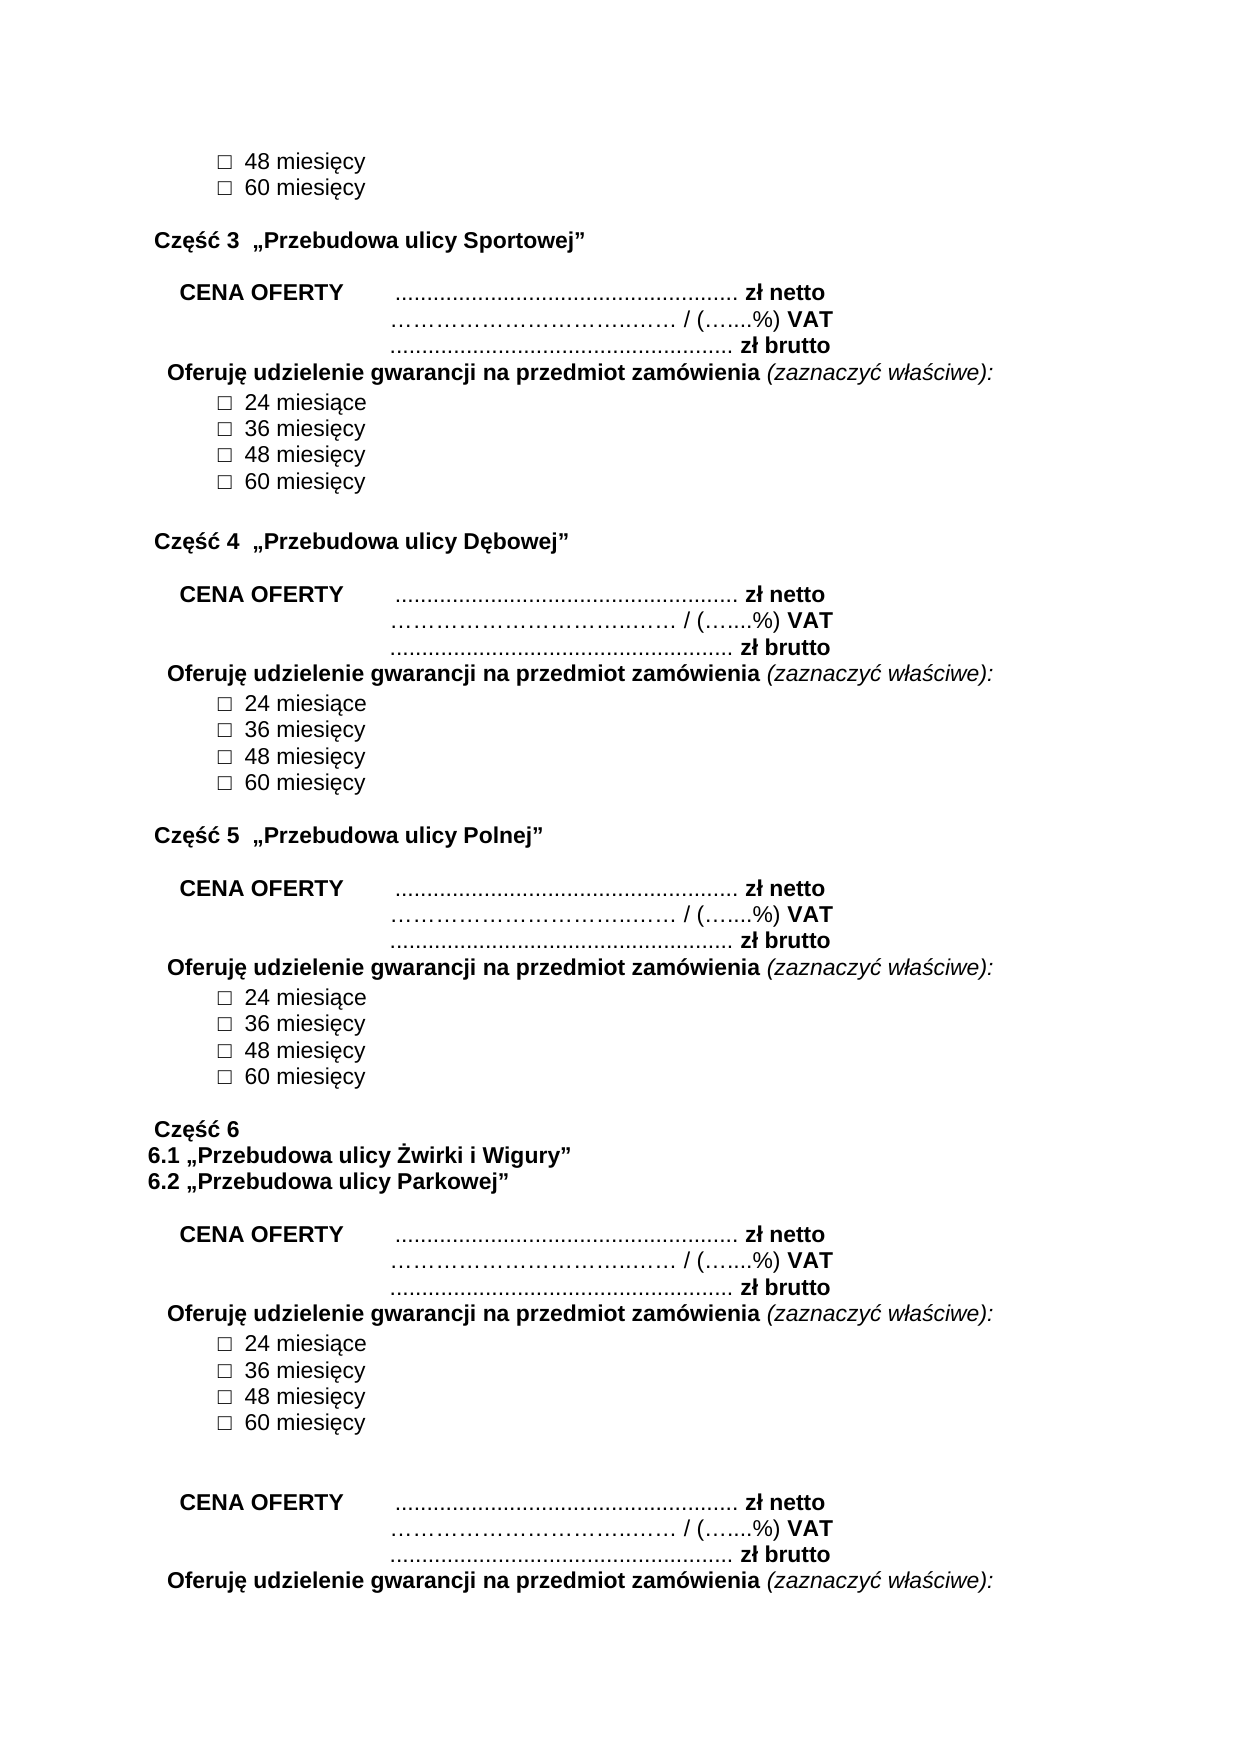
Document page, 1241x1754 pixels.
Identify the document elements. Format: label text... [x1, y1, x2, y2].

list □ 48 miesięcy [148, 1037, 1093, 1063]
list …………………………..…… / (…....%) VAT [148, 306, 1093, 332]
list □ 60 miesięcy [148, 1063, 1093, 1089]
list Oferuję udzielenie gwarancji na przedmiot zamówienia (zaznaczyć właściwe): [148, 1567, 1093, 1594]
list …………………………..…… / (…....%) VAT [148, 607, 1093, 633]
list CENA OFERTY ...................................................... zł netto [148, 581, 1093, 607]
list Oferuję udzielenie gwarancji na przedmiot zamówienia (zaznaczyć właściwe): [148, 1300, 1093, 1326]
list ...................................................... zł brutto [148, 332, 1093, 358]
list …………………………..…… / (…....%) VAT [148, 901, 1093, 927]
list □ 24 miesiące [148, 389, 1093, 415]
list CENA OFERTY ...................................................... zł netto [148, 874, 1093, 901]
list CENA OFERTY ...................................................... zł netto [148, 1221, 1093, 1247]
list Oferuję udzielenie gwarancji na przedmiot zamówienia (zaznaczyć właściwe): [148, 954, 1093, 980]
list □ 24 miesiące [148, 690, 1093, 716]
list □ 48 miesięcy [148, 441, 1093, 468]
text 6.2 „Przebudowa ulicy Parkowej” [148, 1168, 1093, 1195]
text  Część 3 „Przebudowa ulicy Sportowej” [148, 227, 1093, 253]
list ...................................................... zł brutto [148, 633, 1093, 660]
list □ 60 miesięcy [148, 1409, 1093, 1436]
list □ 36 miesięcy [148, 716, 1093, 743]
list □ 60 miesięcy [148, 468, 1093, 494]
list CENA OFERTY ...................................................... zł netto [148, 1488, 1093, 1515]
list □ 60 miesięcy [148, 174, 1093, 200]
list CENA OFERTY ...................................................... zł netto [148, 279, 1093, 306]
list …………………………..…… / (…....%) VAT [148, 1515, 1093, 1541]
list □ 36 miesięcy [148, 1010, 1093, 1037]
list □ 36 miesięcy [148, 1357, 1093, 1383]
list Oferuję udzielenie gwarancji na przedmiot zamówienia (zaznaczyć właściwe): [148, 660, 1093, 686]
list □ 60 miesięcy [148, 769, 1093, 796]
text 6.1 „Przebudowa ulicy Żwirki i Wigury” [148, 1142, 1093, 1168]
list Oferuję udzielenie gwarancji na przedmiot zamówienia (zaznaczyć właściwe): [148, 358, 1093, 385]
list □ 24 miesiące [148, 1330, 1093, 1357]
list □ 48 miesięcy [148, 148, 1093, 174]
list □ 48 miesięcy [148, 743, 1093, 769]
text  Część 6 [148, 1116, 1093, 1142]
list □ 24 miesiące [148, 984, 1093, 1010]
list ...................................................... zł brutto [148, 927, 1093, 954]
text  Część 4 „Przebudowa ulicy Dębowej” [148, 528, 1093, 554]
list …………………………..…… / (…....%) VAT [148, 1247, 1093, 1274]
list □ 36 miesięcy [148, 415, 1093, 441]
list ...................................................... zł brutto [148, 1274, 1093, 1300]
text  Część 5 „Przebudowa ulicy Polnej” [148, 822, 1093, 848]
list □ 48 miesięcy [148, 1383, 1093, 1409]
list ...................................................... zł brutto [148, 1541, 1093, 1567]
